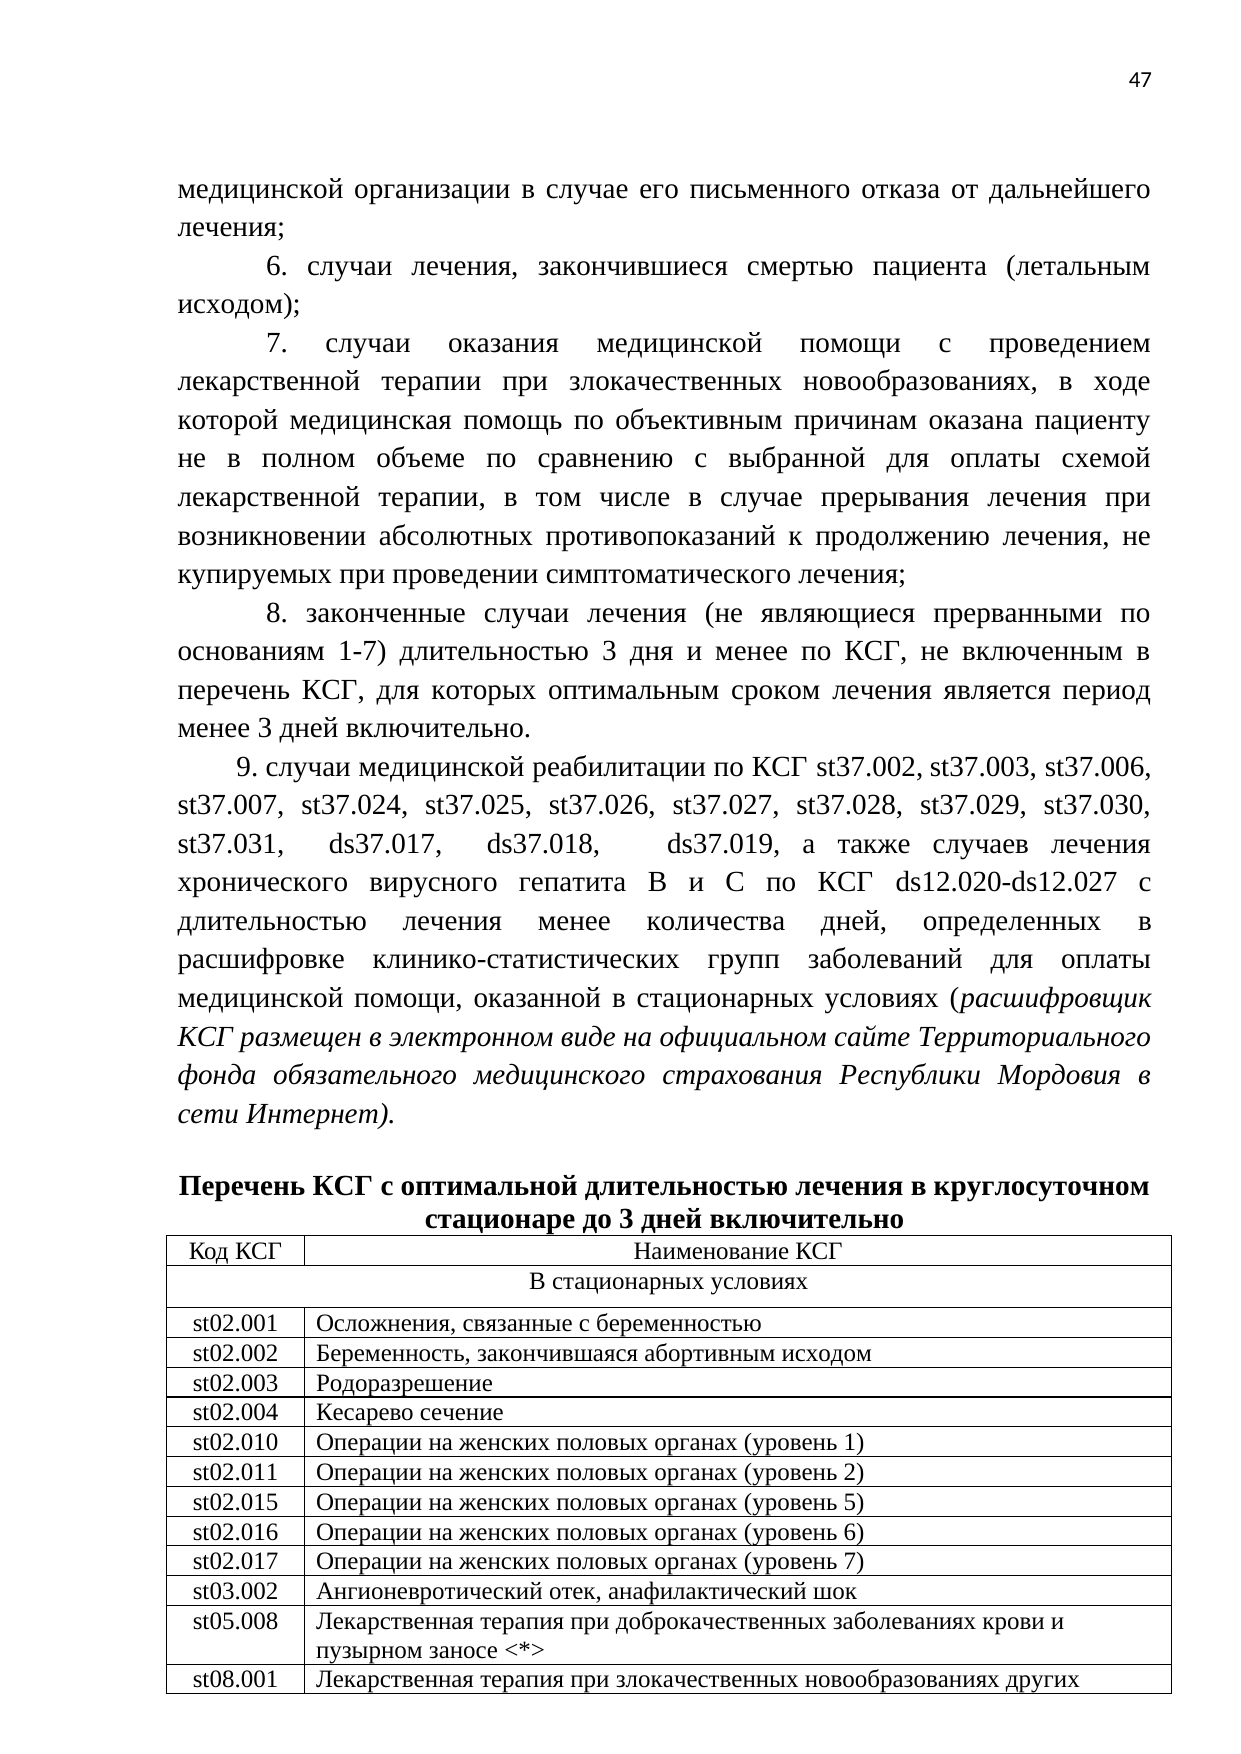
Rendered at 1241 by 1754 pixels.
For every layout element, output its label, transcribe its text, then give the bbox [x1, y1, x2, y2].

text 9. случаи медицинской реабилитации по КСГ st37.002, st37.003, st37.006, st37.007, st37.024, st37.025, st37.026, st37.027, st37.028, st37.029, st37.030, st37.031, ds37.017, ds37.018, ds37.019, а также случаев лечения хронического вирусного гепатита В и С по КСГ ds12.020-ds12.027 с длительностью лечения менее количества дней, определенных в расшифровке клинико-статистических групп заболеваний для оплаты медицинской помощи, оказанной в стационарных условиях (расшифровщик КСГ размещен в электронном виде на официальном сайте Территориального фонда обязательного медицинского страхования Республики Мордовия в сети Интернет). [177, 749, 1152, 1129]
text 6. случаи лечения, закончившиеся смертью пациента (летальным исходом); [177, 248, 1152, 320]
table_cell Кесарево сечение [305, 1398, 1171, 1426]
table_cell st02.002 [167, 1338, 304, 1367]
table_cell st03.002 [167, 1576, 304, 1605]
table_header Код КСГ [167, 1236, 304, 1265]
table_cell Операции на женских половых органах (уровень 6) [305, 1517, 1171, 1545]
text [177, 171, 1152, 243]
table_cell st02.003 [167, 1368, 304, 1396]
table_cell Операции на женских половых органах (уровень 2) [305, 1457, 1171, 1486]
table_cell st02.011 [167, 1457, 304, 1486]
table_cell Операции на женских половых органах (уровень 7) [305, 1546, 1171, 1575]
table_cell st02.016 [167, 1517, 304, 1545]
table_cell Операции на женских половых органах (уровень 5) [305, 1487, 1171, 1516]
table_cell В стационарных условиях [167, 1266, 1171, 1307]
table_cell Родоразрешение [305, 1368, 1171, 1396]
text 8. законченные случаи лечения (не являющиеся прерванными по основаниям 1-7) длительностью 3 дня и менее по КСГ, не включенным в перечень КСГ, для которых оптимальным сроком лечения является период менее 3 дней включительно. [177, 595, 1152, 744]
table_cell st05.008 [167, 1606, 304, 1663]
table_cell st02.015 [167, 1487, 304, 1516]
table_cell Лекарственная терапия при доброкачественных заболеваниях крови и пузырном заносе <*> [305, 1606, 1171, 1663]
table_cell st02.004 [167, 1398, 304, 1426]
table_cell st08.001 [167, 1665, 304, 1693]
text Перечень КСГ с оптимальной длительностью лечения в круглосуточном стационаре до 3 дней включительно [177, 1168, 1152, 1235]
table_cell Ангионевротический отек, анафилактический шок [305, 1576, 1171, 1605]
table_header Наименование КСГ [305, 1236, 1171, 1265]
table_cell st02.001 [167, 1308, 304, 1337]
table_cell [305, 1665, 1171, 1693]
table_cell st02.017 [167, 1546, 304, 1575]
table_cell Операции на женских половых органах (уровень 1) [305, 1427, 1171, 1456]
table_cell Осложнения, связанные с беременностью [305, 1308, 1171, 1337]
table_cell Беременность, закончившаяся абортивным исходом [305, 1338, 1171, 1367]
table_cell st02.010 [167, 1427, 304, 1456]
text 7. случаи оказания медицинской помощи с проведением лекарственной терапии при злокачественных новообразованиях, в ходе которой медицинская помощь по объективным причинам оказана пациенту не в полном объеме по сравнению с выбранной для оплаты схемой лекарственной терапии, в том числе в случае прерывания лечения при возникновении абсолютных противопоказаний к продолжению лечения, не купируемых при проведении симптоматического лечения; [177, 325, 1152, 590]
